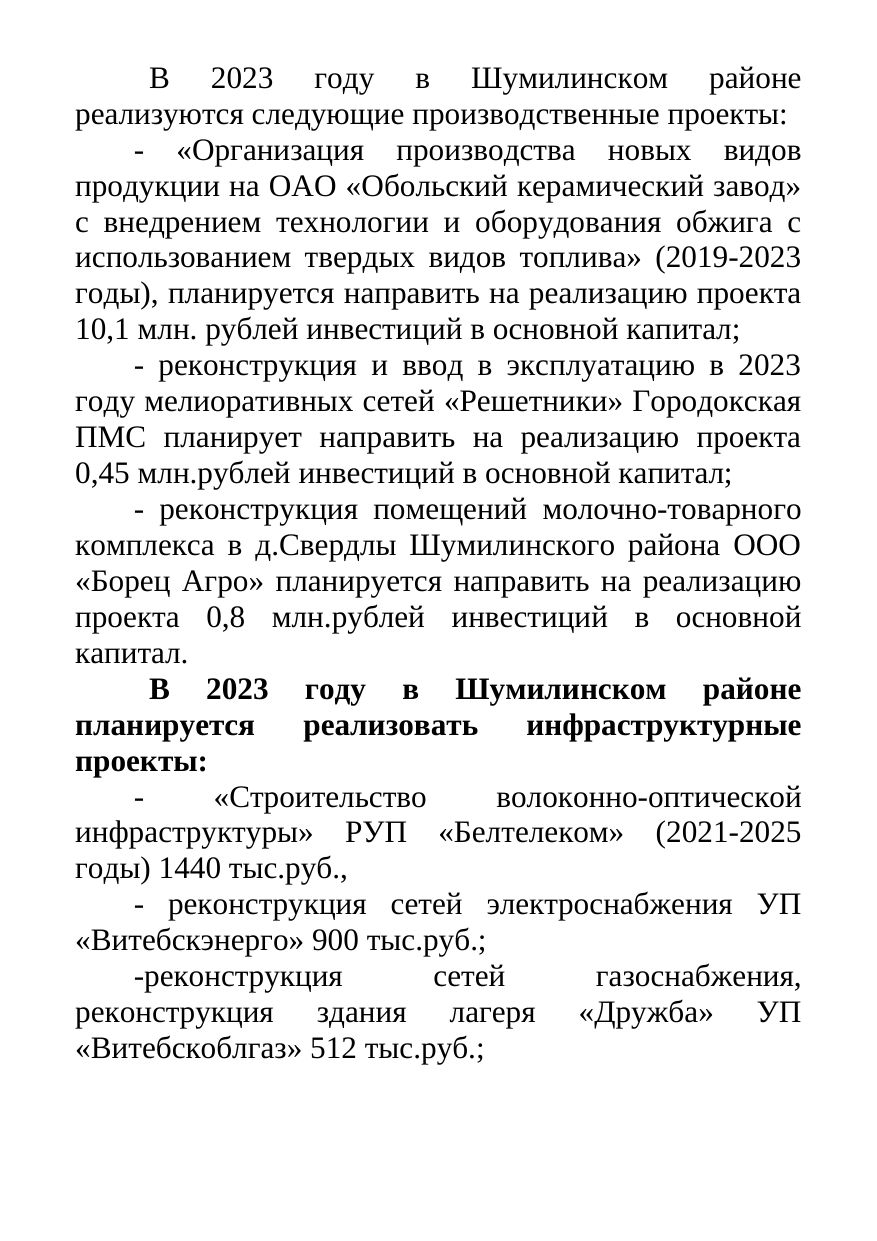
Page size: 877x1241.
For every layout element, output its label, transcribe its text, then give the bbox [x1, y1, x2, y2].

text - «Строительство волоконно-оптической инфраструктуры» РУП «Белтелеком» (2021-2025 годы) 1440 тыс.руб., [75, 778, 802, 886]
text - реконструкция помещений молочно-товарного комплекса в д.Свердлы Шумилинского района ООО «Борец Агро» планируется направить на реализацию проекта 0,8 млн.рублей инвестиций в основной капитал. [75, 490, 802, 670]
text В 2023 году в Шумилинском районе планируется реализовать инфраструктурные проекты: [75, 670, 802, 778]
text -реконструкция сетей газоснабжения, реконструкция здания лагеря «Дружба» УП «Витебскоблгаз» 512 тыс.руб.; [75, 957, 802, 1065]
text В 2023 году в Шумилинском районе реализуются следующие производственные проекты: [75, 59, 802, 131]
text - реконструкция сетей электроснабжения УП «Витебскэнерго» 900 тыс.руб.; [75, 886, 802, 957]
text - реконструкция и ввод в эксплуатацию в 2023 году мелиоративных сетей «Решетники» Городокская ПМС планирует направить на реализацию проекта 0,45 млн.рублей инвестиций в основной капитал; [75, 347, 802, 490]
text - «Организация производства новых видов продукции на ОАО «Обольский керамический завод» с внедрением технологии и оборудования обжига с использованием твердых видов топлива» (2019-2023 годы), планируется направить на реализацию проекта 10,1 млн. рублей инвестиций в основной капитал; [75, 131, 802, 347]
